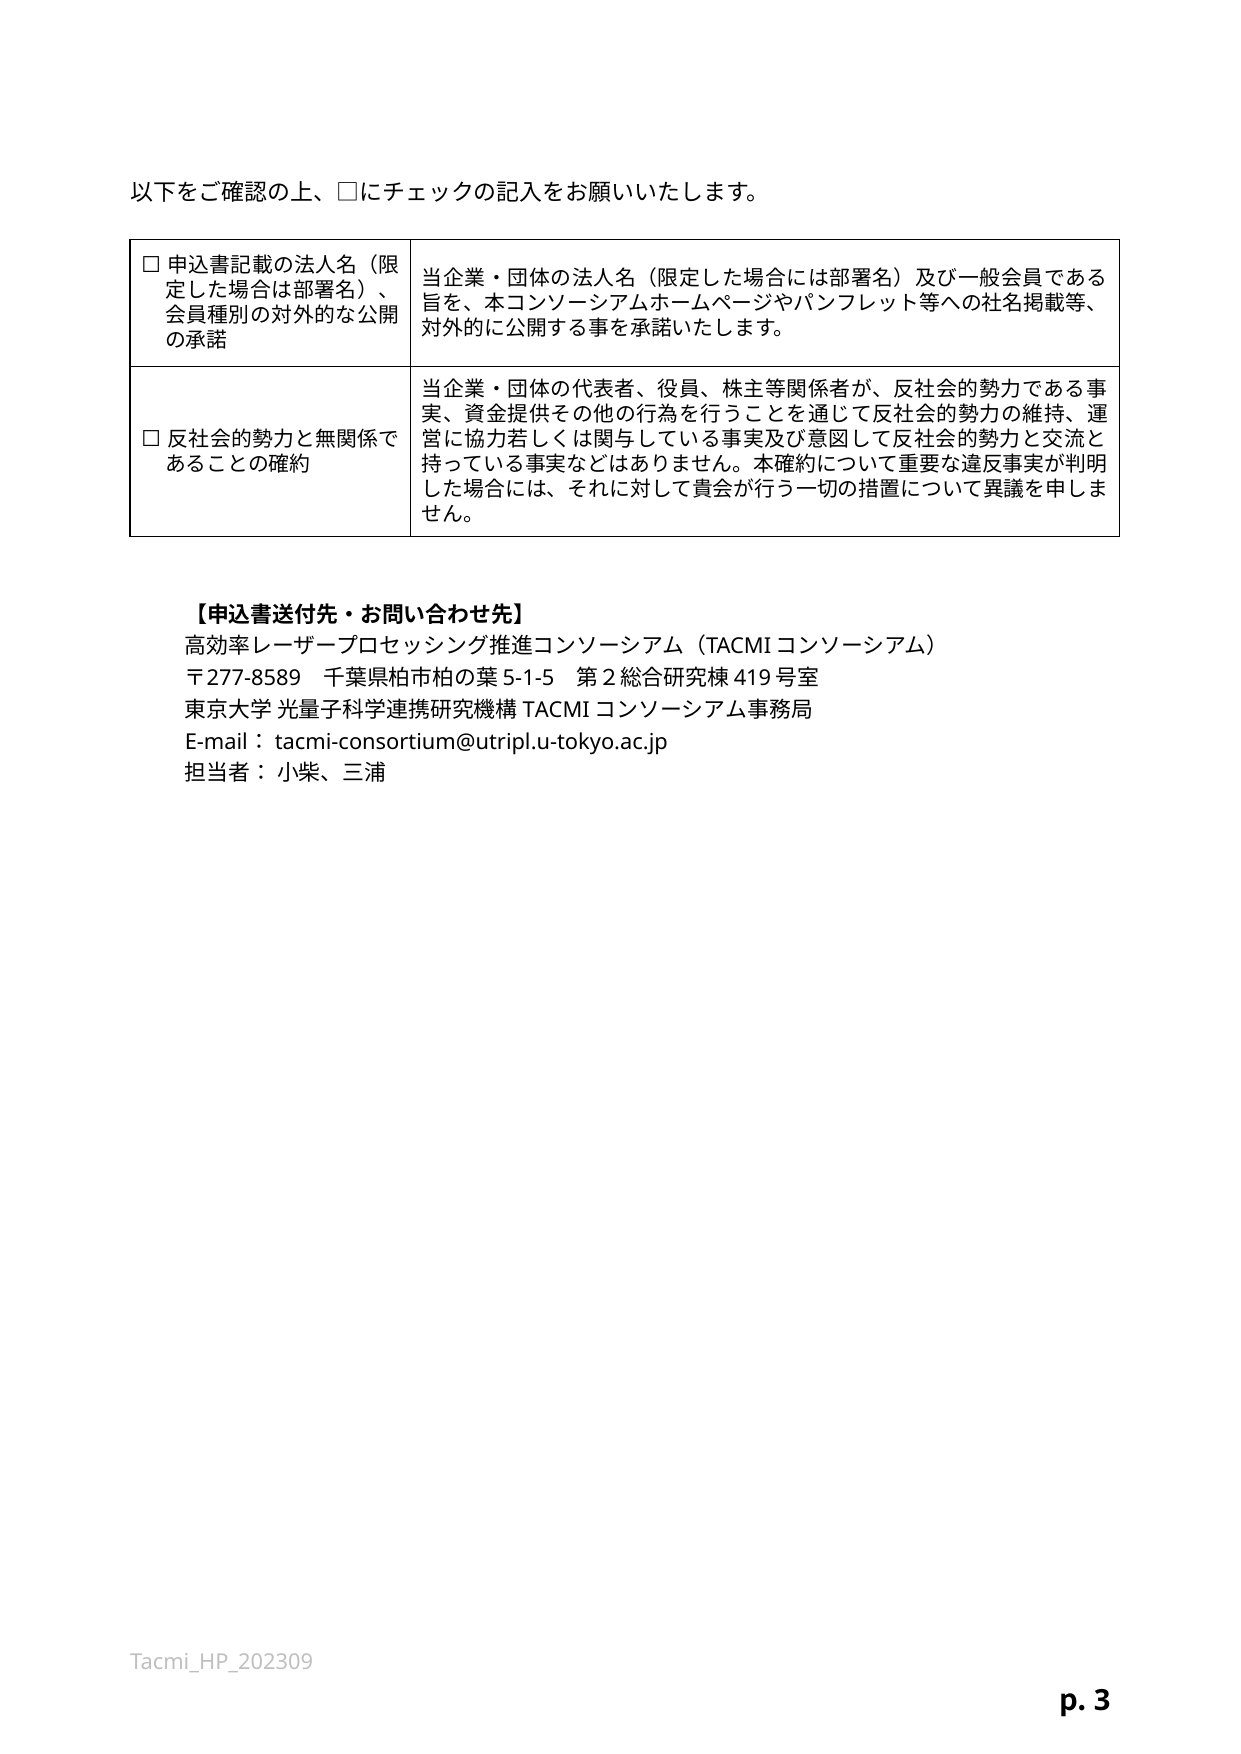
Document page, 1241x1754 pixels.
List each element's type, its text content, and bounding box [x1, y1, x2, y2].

text 【申込書送付先・お問い合わせ先】 [130, 597, 1110, 628]
text E-mail： tacmi-consortium@utripl.u-tokyo.ac.jp [130, 724, 1110, 755]
table_header 申込書記載の法人名（限定した場合は部署名）、会員種別の対外的な公開の承諾 [131, 240, 410, 366]
text 〒277-8589 千葉県柏市柏の葉5-1-5 第２総合研究棟419号室 [130, 660, 1110, 692]
text 東京大学 光量子科学連携研究機構 TACMIコンソーシアム事務局 [130, 692, 1110, 724]
table_cell 反社会的勢力と無関係であることの確約 [131, 367, 410, 536]
table_cell 当企業・団体の代表者、役員、株主等関係者が、反社会的勢力である事実、資金提供その他の行為を行うことを通じて反社会的勢力の維持、運営に協力若しくは関与している事実及び意図して反社会的勢力と交流と持っている事実などはありません。本確約について重要な違反事実が判明した場合には、それに対して貴会が行う一切の措置について異議を申しません。 [411, 367, 1119, 536]
text 高効率レーザープロセッシング推進コンソーシアム（TACMIコンソーシアム） [130, 628, 1110, 660]
table_header 当企業・団体の法人名（限定した場合には部署名）及び一般会員である旨を、本コンソーシアムホームページやパンフレット等への社名掲載等、対外的に公開する事を承諾いたします。 [411, 240, 1119, 366]
text 担当者： 小柴、三浦 [130, 755, 1110, 787]
text 以下をご確認の上、□にチェックの記入をお願いいたします。 [130, 174, 1110, 207]
